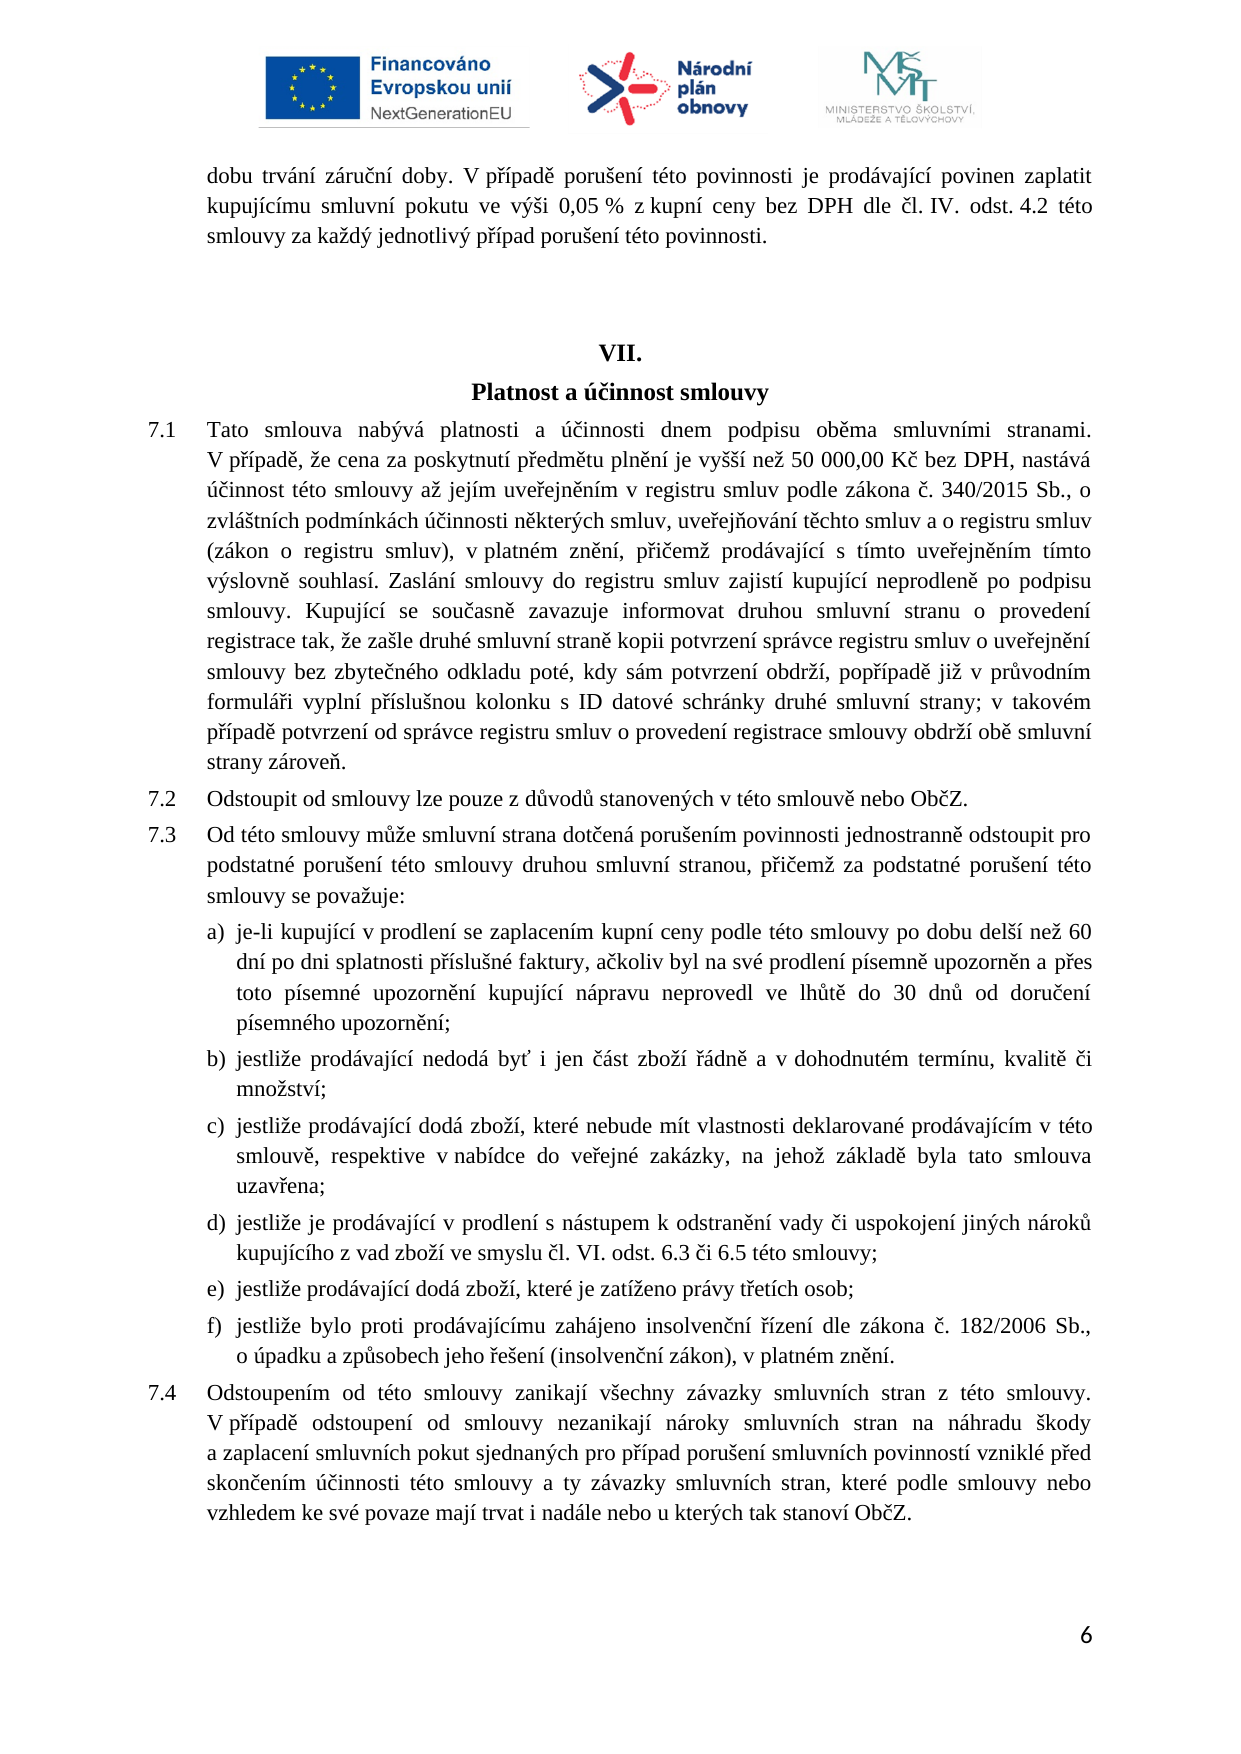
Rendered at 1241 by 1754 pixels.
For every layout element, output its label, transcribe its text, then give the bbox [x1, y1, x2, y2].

text 7.1 Tato smlouva nabývá platnosti a účinnosti dnem podpisu oběma smluvními stranami. V případě, že cena za poskytnutí předmětu plnění je vyšší než 50 000,00 Kč bez DPH, nastává účinnost této smlouvy až jejím uveřejněním v registru smluv podle zákona č. 340/2015 Sb., o zvláštních podmínkách účinnosti některých smluv, uveřejňování těchto smluv a o registru smluv (zákon o registru smluv), v platném znění, přičemž prodávající s tímto uveřejněním tímto výslovně souhlasí. Zaslání smlouvy do registru smluv zajistí kupující neprodleně po podpisu smlouvy. Kupující se současně zavazuje informovat druhou smluvní stranu o provedení registrace tak, že zašle druhé smluvní straně kopii potvrzení správce registru smluv o uveřejnění smlouvy bez zbytečného odkladu poté, kdy sám potvrzení obdrží, popřípadě již v průvodním formuláři vyplní příslušnou kolonku s ID datové schránky druhé smluvní strany; v takovém případě potvrzení od správce registru smluv o provedení registrace smlouvy obdrží obě smluvní strany zároveň. [148, 416, 1093, 775]
picture [258, 44, 982, 134]
text b) jestliže prodávající nedodá byť i jen část zboží řádně a v dohodnutém termínu, kvalitě či množství; [207, 1045, 1093, 1102]
title Platnost a účinnost smlouvy [148, 377, 1093, 406]
text a) je-li kupující v prodlení se zaplacením kupní ceny podle této smlouvy po dobu delší než 60 dní po dni splatnosti příslušné faktury, ačkoliv byl na své prodlení písemně upozorněn a přes toto písemné upozornění kupující nápravu neprovedl ve lhůtě do 30 dnů od doručení písemného upozornění; [207, 918, 1093, 1035]
text 7.3 Od této smlouvy může smluvní strana dotčená porušením povinnosti jednostranně odstoupit pro podstatné porušení této smlouvy druhou smluvní stranou, přičemž za podstatné porušení této smlouvy se považuje: [148, 821, 1093, 908]
text d) jestliže je prodávající v prodlení s nástupem k odstranění vady či uspokojení jiných nároků kupujícího z vad zboží ve smyslu čl. VI. odst. 6.3 či 6.5 této smlouvy; [207, 1209, 1093, 1265]
text 7.4 Odstoupením od této smlouvy zanikají všechny závazky smluvních stran z této smlouvy. V případě odstoupení od smlouvy nezanikají nároky smluvních stran na náhradu škody a zaplacení smluvních pokut sjednaných pro případ porušení smluvních povinností vzniklé před skončením účinnosti této smlouvy a ty závazky smluvních stran, které podle smlouvy nebo vzhledem ke své povaze mají trvat i nadále nebo u kterých tak stanoví ObčZ. [148, 1379, 1093, 1526]
text VII. [148, 338, 1093, 366]
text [148, 162, 1093, 249]
text f) jestliže bylo proti prodávajícímu zahájeno insolvenční řízení dle zákona č. 182/2006 Sb., o úpadku a způsobech jeho řešení (insolvenční zákon), v platném znění. [207, 1312, 1093, 1368]
text c) jestliže prodávající dodá zboží, které nebude mít vlastnosti deklarované prodávajícím v této smlouvě, respektive v nabídce do veřejné zakázky, na jehož základě byla tato smlouva uzavřena; [207, 1112, 1093, 1199]
text 7.2 Odstoupit od smlouvy lze pouze z důvodů stanovených v této smlouvě nebo ObčZ. [148, 785, 1093, 811]
text e) jestliže prodávající dodá zboží, které je zatíženo právy třetích osob; [207, 1276, 1093, 1302]
